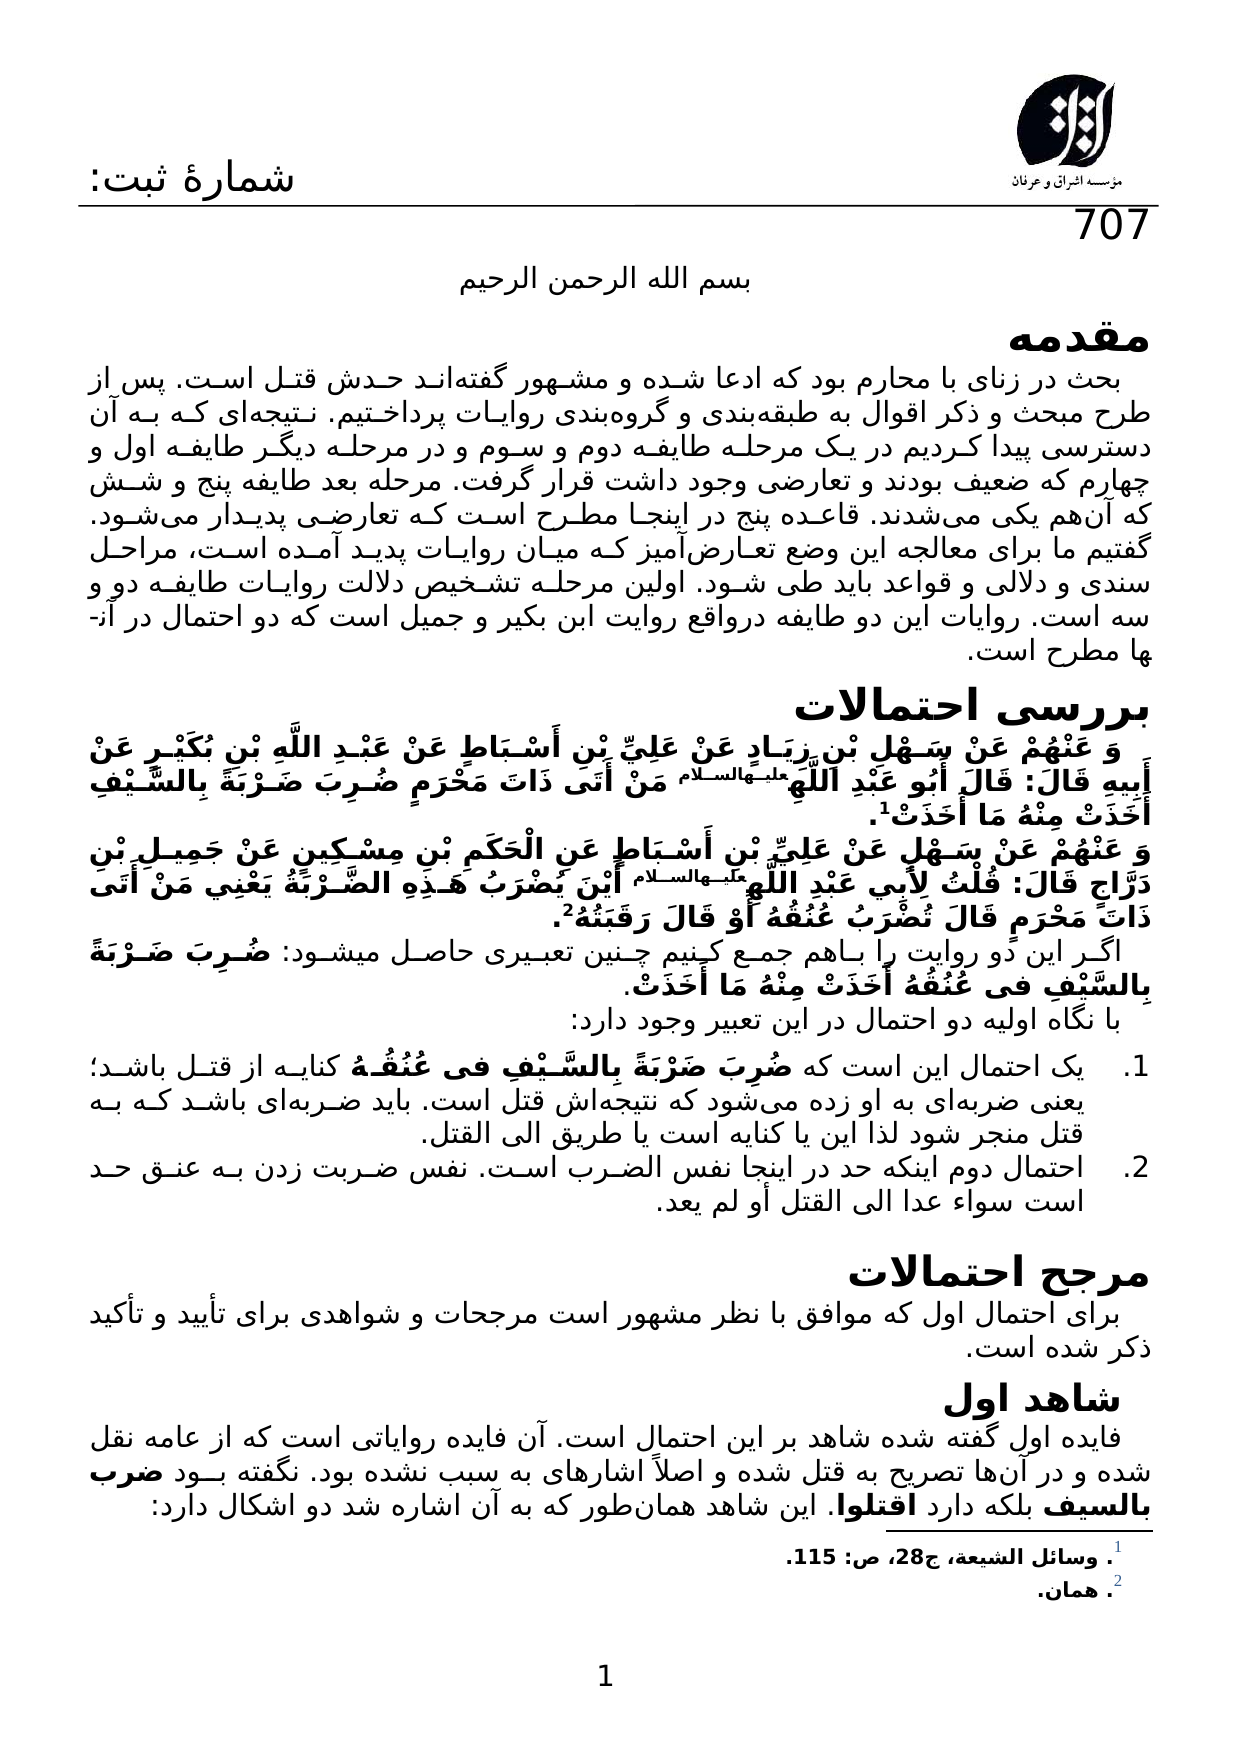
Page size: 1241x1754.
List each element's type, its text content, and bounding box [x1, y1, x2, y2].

list احتمال دوم اینکه حد در اینجا نفس الضرب است. نفس ضربت زدن به عنق حد است سواء عدا الی القتل أو لم یعد. [89, 1151, 1122, 1219]
text اگر این دو روایت را باهم جمع کنیم چنین تعبیری حاصل میشود: ضُرِبَ ضَرْبَةً بِالسَّيْفِ فی عُنُقُهُ أَخَذَتْ مِنْهُ مَا أَخَذَتْ. [89, 934, 1152, 1002]
subtitle مرجح احتمالات [89, 1248, 1152, 1296]
list یک احتمال این است که ضُرِبَ ضَرْبَةً بِالسَّيْفِ فی عُنُقُهُ کنایه از قتل باشد؛ یعنی ضربه‌ای به او زده می‌شود که نتیجه‌اش قتل است. باید ضربه‌ای باشد که به قتل منجر شود لذا این یا کنایه است یا طریق الی القتل. [89, 1049, 1122, 1151]
subtitle بررسی احتمالات [89, 680, 1152, 731]
text با نگاه اولیه دو احتمال در این تعبیر وجود دارد: [89, 1002, 1152, 1036]
subtitle مقدمه [89, 308, 1152, 362]
text وَ عَنْهُمْ عَنْ سَهْلِ بْنِ زِيَادٍ عَنْ عَلِيِّ بْنِ أَسْبَاطٍ عَنْ عَبْدِ اللَّهِ بْنِ بُكَيْرٍ عَنْ أَبِيهِ قَالَ: قَالَ أَبُو عَبْدِ اللَّهِعلیهالسلام‏ مَنْ أَتَى ذَاتَ مَحْرَمٍ ضُرِبَ ضَرْبَةً بِالسَّيْفِ‏ أَخَذَتْ مِنْهُ مَا أَخَذَتْ. [89, 731, 1152, 833]
text بسم الله الرحمن الرحیم [89, 262, 1152, 296]
subtitle شاهد اول [89, 1377, 1152, 1420]
text بحث در زنای با محارم بود که ادعا شده و مشهور گفته‌اند حدش قتل است. پس از طرح مبحث و ذکر اقوال به طبقه‌بندی و گروه‌بندی روایات پرداختیم. نتیجه‌ای که به آن دسترسی پیدا کردیم در یک مرحله طایفه دوم و سوم و در مرحله دیگر طایفه اول و چهارم که ضعیف بودند و تعارضی وجود داشت قرار گرفت. مرحله بعد طایفه پنج و شش که آن‌هم یکی می‌شدند. قاعده پنج در اینجا مطرح است که تعارضی پدیدار می‌شود. گفتیم ما برای معالجه این وضع تعارض‌آمیز که میان روایات پدید آمده است، مراحل سندی و دلالی و قواعد باید طی شود. اولین مرحله تشخیص دلالت روایات طایفه دو و سه است. روایات این دو طایفه درواقع روایت ابن بکیر و جمیل است که دو احتمال در آنها مطرح است. [89, 362, 1152, 667]
text فایده اول گفته ‌شده شاهد بر این احتمال است. آن فایده روایاتی است که از عامه نقل شده و در آن‌ها تصریح به قتل شده و اصلاً اشارهای به سبب نشده بود. نگفته بود ضرب بالسیف بلکه دارد اقتلوا. این شاهد همان‌طور که به آن اشاره شد دو اشکال دارد: [89, 1420, 1152, 1522]
picture [1008, 73, 1123, 191]
text برای احتمال اول که موافق با نظر مشهور است مرجحات و شواهدی برای تأیید و تأکید ذکر شده است. [89, 1296, 1152, 1364]
text وَ عَنْهُمْ عَنْ سَهْلٍ عَنْ عَلِيِّ بْنِ أَسْبَاطٍ عَنِ الْحَكَمِ بْنِ مِسْكِينٍ عَنْ جَمِيلِ بْنِ دَرَّاجٍ قَالَ: قُلْتُ لِأَبِي عَبْدِ اللَّهِعلیهالسلام أَيْنَ يُضْرَبُ هَذِهِ الضَّرْبَةُ يَعْنِي مَنْ أَتَى ذَاتَ مَحْرَمٍ قَالَ تُضْرَبُ عُنُقُهُ أَوْ قَالَ رَقَبَتُهُ. [89, 833, 1152, 934]
